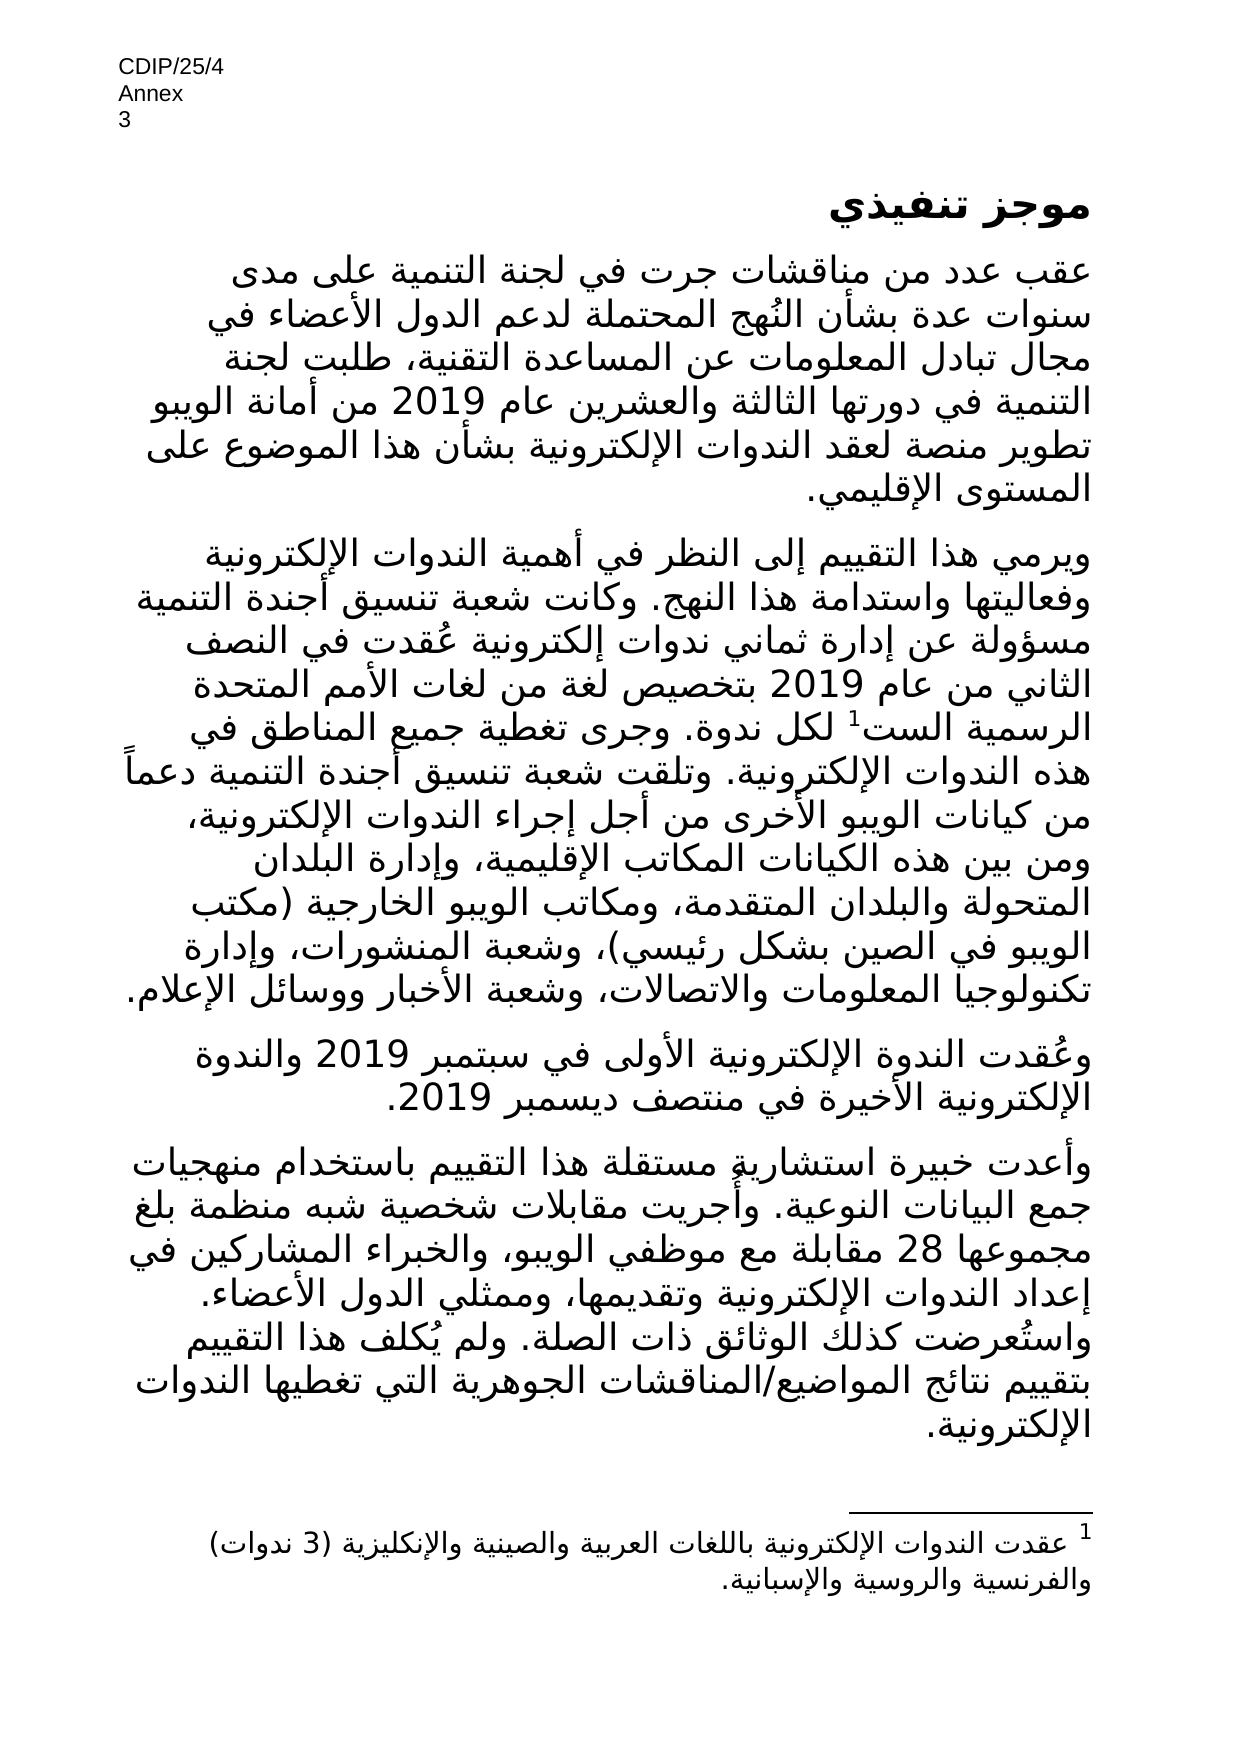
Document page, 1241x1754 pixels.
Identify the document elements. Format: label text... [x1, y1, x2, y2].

subtitle موجز تنفيذي [118, 179, 1092, 228]
text عقب عدد من مناقشات جرت في لجنة التنمية على مدى سنوات عدة بشأن النُهج المحتملة لدعم الدول الأعضاء في مجال تبادل المعلومات عن المساعدة التقنية، طلبت لجنة التنمية في دورتها الثالثة والعشرين عام 2019 من أمانة الويبو تطوير منصة لعقد الندوات الإلكترونية بشأن هذا الموضوع على المستوى الإقليمي. [118, 249, 1092, 511]
text وأعدت خبيرة استشارية مستقلة هذا التقييم باستخدام منهجيات جمع البيانات النوعية. وأُجريت مقابلات شخصية شبه منظمة بلغ مجموعها 28 مقابلة مع موظفي الويبو، والخبراء المشاركين في إعداد الندوات الإلكترونية وتقديمها، وممثلي الدول الأعضاء. واستُعرضت كذلك الوثائق ذات الصلة. ولم يُكلف هذا التقييم بتقييم نتائج المواضيع/المناقشات الجوهرية التي تغطيها الندوات الإلكترونية. [118, 1141, 1092, 1446]
text ويرمي هذا التقييم إلى النظر في أهمية الندوات الإلكترونية وفعاليتها واستدامة هذا النهج. وكانت شعبة تنسيق أجندة التنمية مسؤولة عن إدارة ثماني ندوات إلكترونية عُقدت في النصف الثاني من عام 2019 بتخصيص لغة من لغات الأمم المتحدة الرسمية الست لكل ندوة. وجرى تغطية جميع المناطق في هذه الندوات الإلكترونية. وتلقت شعبة تنسيق أجندة التنمية دعماً من كيانات الويبو الأخرى من أجل إجراء الندوات الإلكترونية، ومن بين هذه الكيانات المكاتب الإقليمية، وإدارة البلدان المتحولة والبلدان المتقدمة، ومكاتب الويبو الخارجية (مكتب الويبو في الصين بشكل رئيسي)، وشعبة المنشورات، وإدارة تكنولوجيا المعلومات والاتصالات، وشعبة الأخبار ووسائل الإعلام. [118, 531, 1092, 1012]
text وعُقدت الندوة الإلكترونية الأولى في سبتمبر 2019 والندوة الإلكترونية الأخيرة في منتصف ديسمبر 2019. [118, 1032, 1092, 1120]
